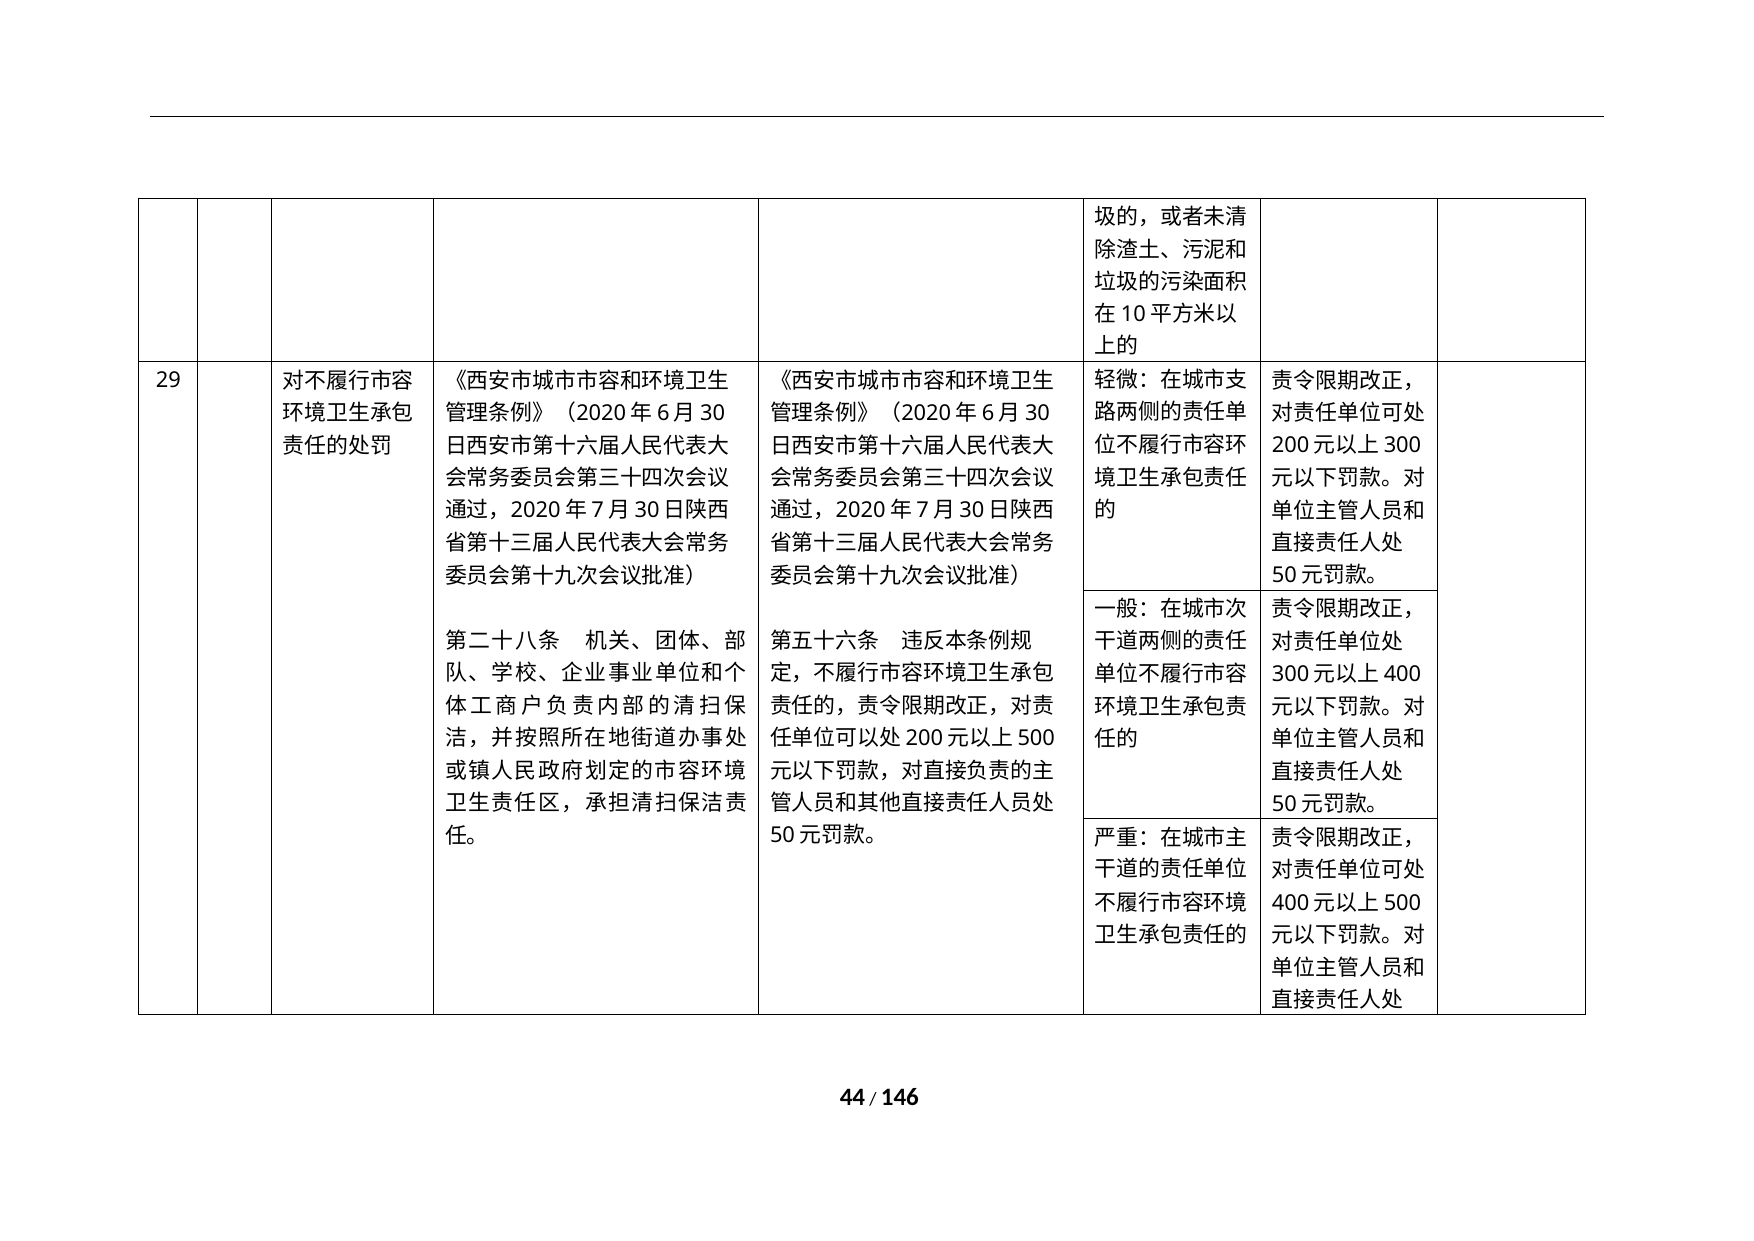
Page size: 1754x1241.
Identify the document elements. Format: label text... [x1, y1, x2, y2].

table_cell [1084, 819, 1260, 1014]
table_cell 一般：在城市次干道两侧的责任单位不履行市容环境卫生承包责任的 [1084, 591, 1260, 818]
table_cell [1261, 819, 1437, 1014]
table_cell 《西安市城市市容和环境卫生管理条例》（2020年6月30日西安市第十六届人民代表大会常务委员会第三十四次会议通过，2020年7月30日陕西省第十三届人民代表大会常务委员会第十九次会议批准） 第二十八条 机关、团体、部队、学校、企业事业单位和个体工商户负责内部的清扫保洁，并按照所在地街道办事处或镇人民政府划定的市容环境卫生责任区，承担清扫保洁责任。 [434, 362, 758, 1014]
table_cell 对不履行市容环境卫生承包责任的处罚 [272, 362, 433, 1014]
table_cell 责令限期改正，对责任单位可处200元以上300元以下罚款。对单位主管人员和直接责任人处50元罚款。 [1261, 362, 1437, 590]
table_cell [1261, 199, 1437, 361]
table_cell [1438, 362, 1585, 1014]
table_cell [1084, 199, 1260, 361]
table_cell 轻微：在城市支路两侧的责任单位不履行市容环境卫生承包责任的 [1084, 362, 1260, 590]
table_cell 责令限期改正，对责任单位处300元以上400元以下罚款。对单位主管人员和直接责任人处50元罚款。 [1261, 591, 1437, 818]
table_cell 29 [139, 362, 197, 1014]
table_cell [198, 362, 271, 1014]
table_cell 《西安市城市市容和环境卫生管理条例》（2020年6月30日西安市第十六届人民代表大会常务委员会第三十四次会议通过，2020年7月30日陕西省第十三届人民代表大会常务委员会第十九次会议批准） 第五十六条 违反本条例规定，不履行市容环境卫生承包责任的，责令限期改正，对责任单位可以处200元以上500元以下罚款，对直接负责的主管人员和其他直接责任人员处50元罚款。 [759, 362, 1083, 1014]
